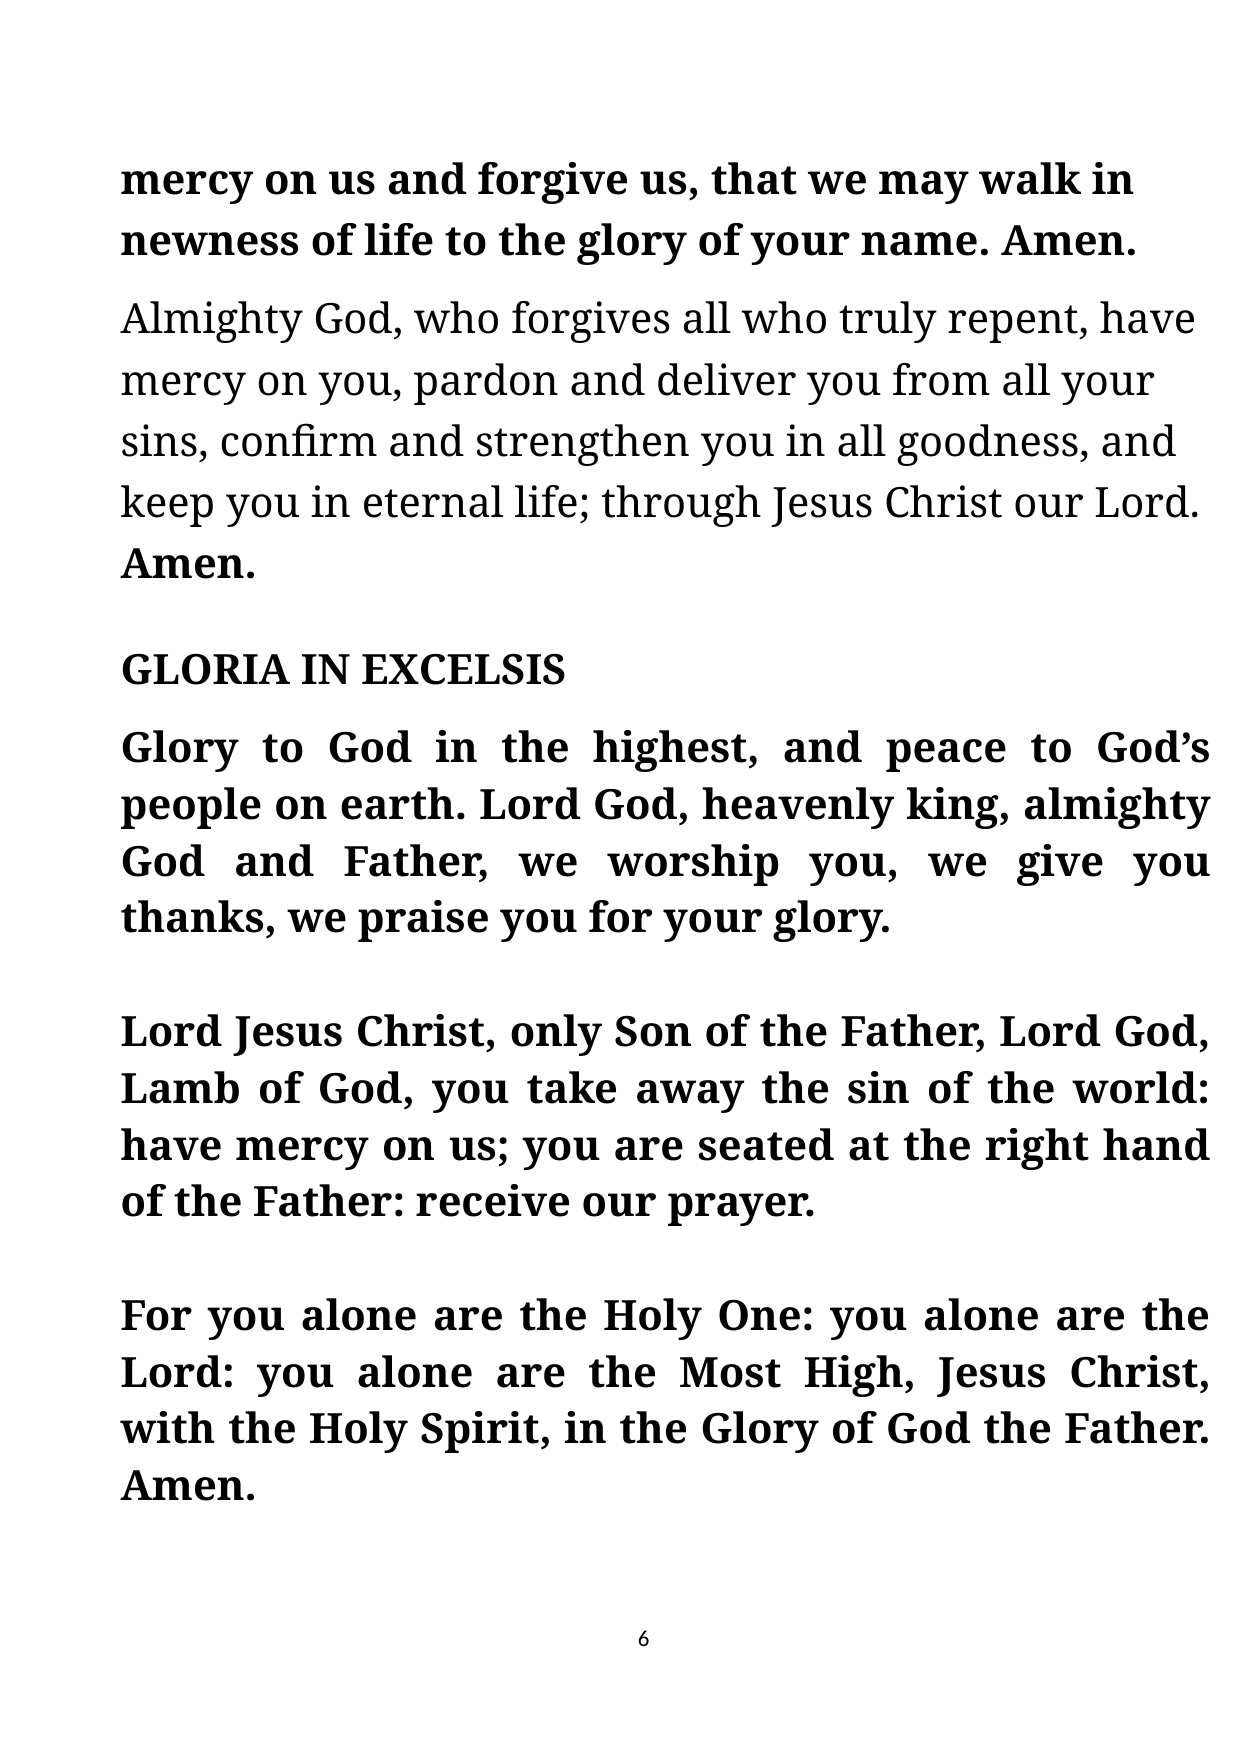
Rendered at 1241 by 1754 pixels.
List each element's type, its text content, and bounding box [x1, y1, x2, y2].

text GLORIA IN EXCELSIS [120, 640, 1212, 697]
text For you alone are the Holy One: you alone are the Lord: you alone are the Most High, Jesus Christ, with the Holy Spirit, in the Glory of God the Father. Amen. [120, 1286, 1212, 1513]
text Almighty God, who forgives all who truly repent, have mercy on you, pardon and deliver you from all your sins, confirm and strengthen you in all goodness, and keep you in eternal life; through Jesus Christ our Lord. Amen. [120, 289, 1212, 591]
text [120, 150, 1212, 268]
text Lord Jesus Christ, only Son of the Father, Lord God, Lamb of God, you take away the sin of the world: have mercy on us; you are seated at the right hand of the Father: receive our prayer. [120, 1002, 1212, 1229]
text Glory to God in the highest, and peace to God’s people on earth. Lord God, heavenly king, almighty God and Father, we worship you, we give you thanks, we praise you for your glory. [120, 718, 1212, 945]
